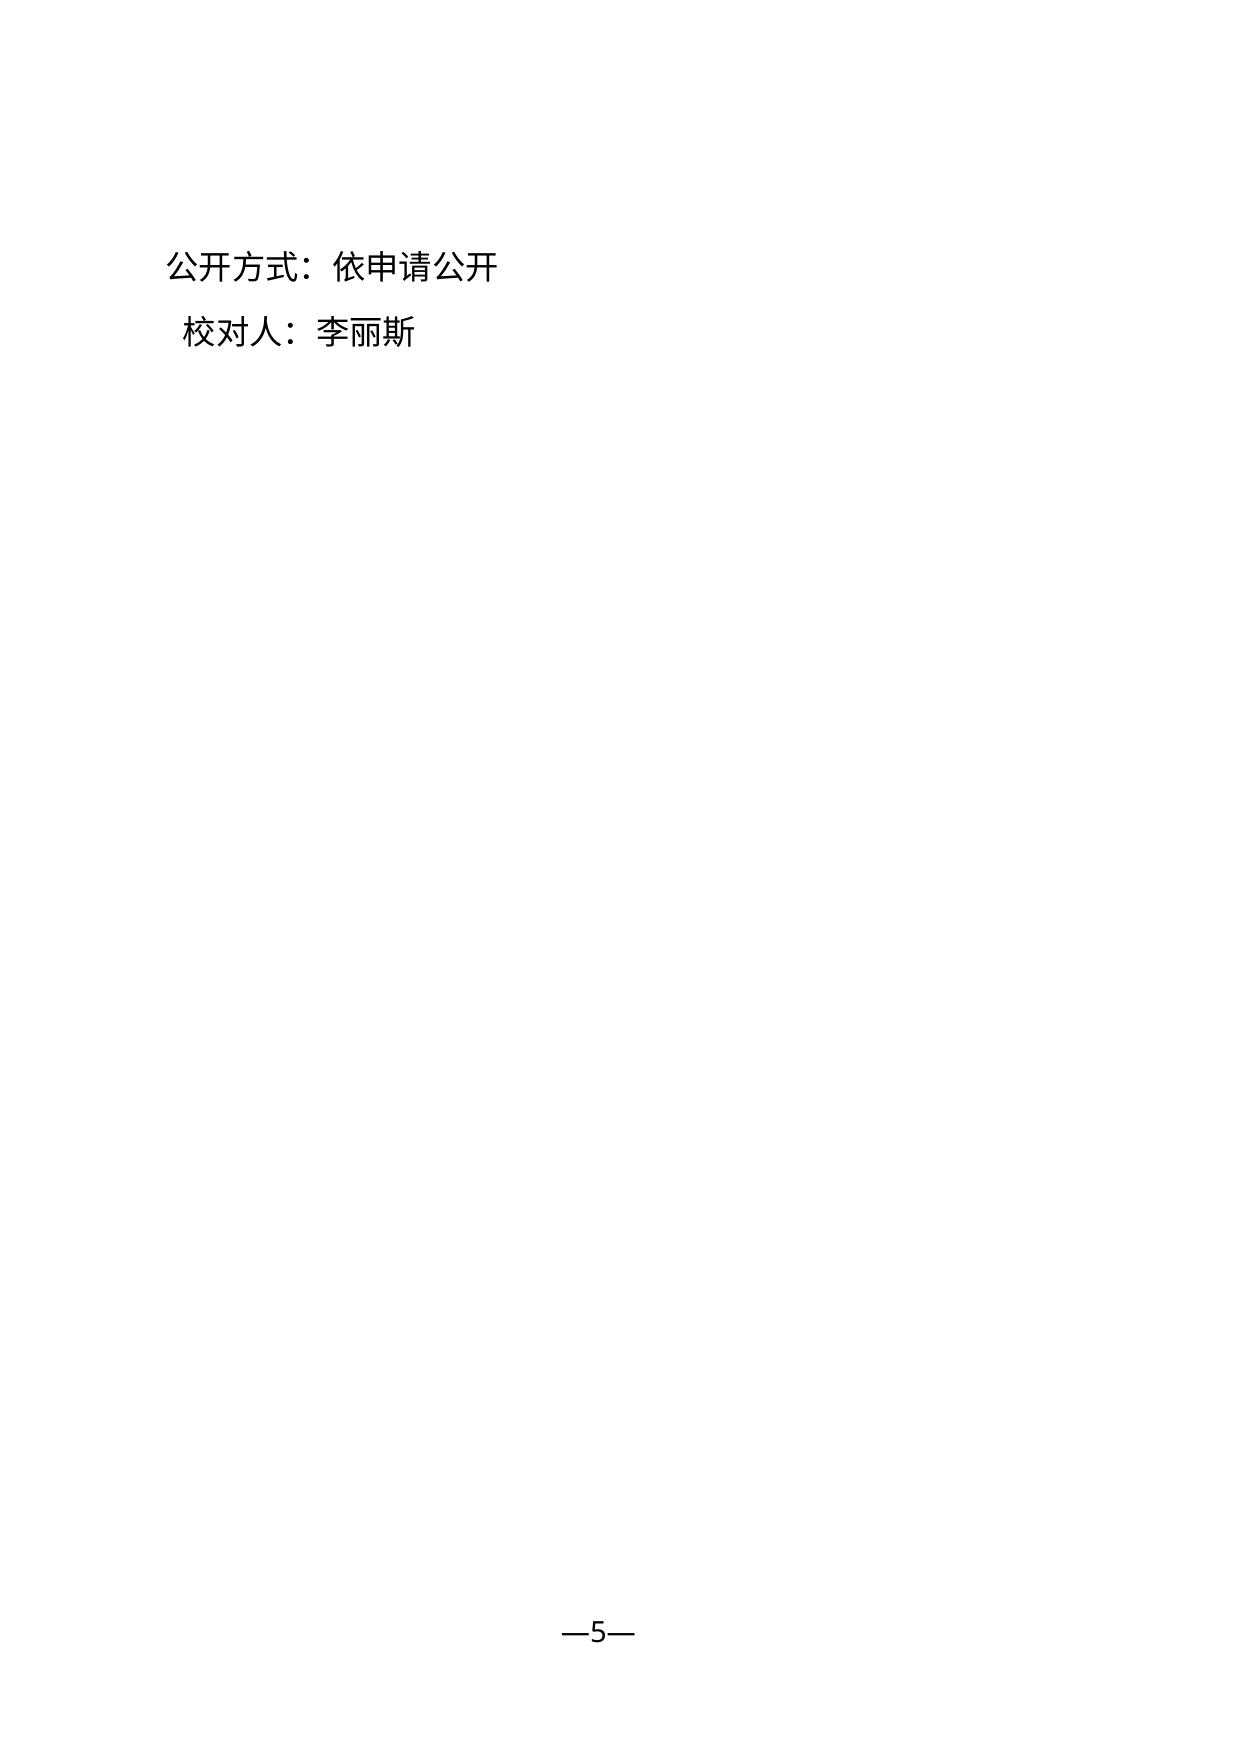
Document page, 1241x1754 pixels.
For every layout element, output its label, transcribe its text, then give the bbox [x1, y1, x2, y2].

text 校对人：李丽斯 [165, 298, 1087, 363]
text 公开方式：依申请公开 [165, 233, 1087, 298]
